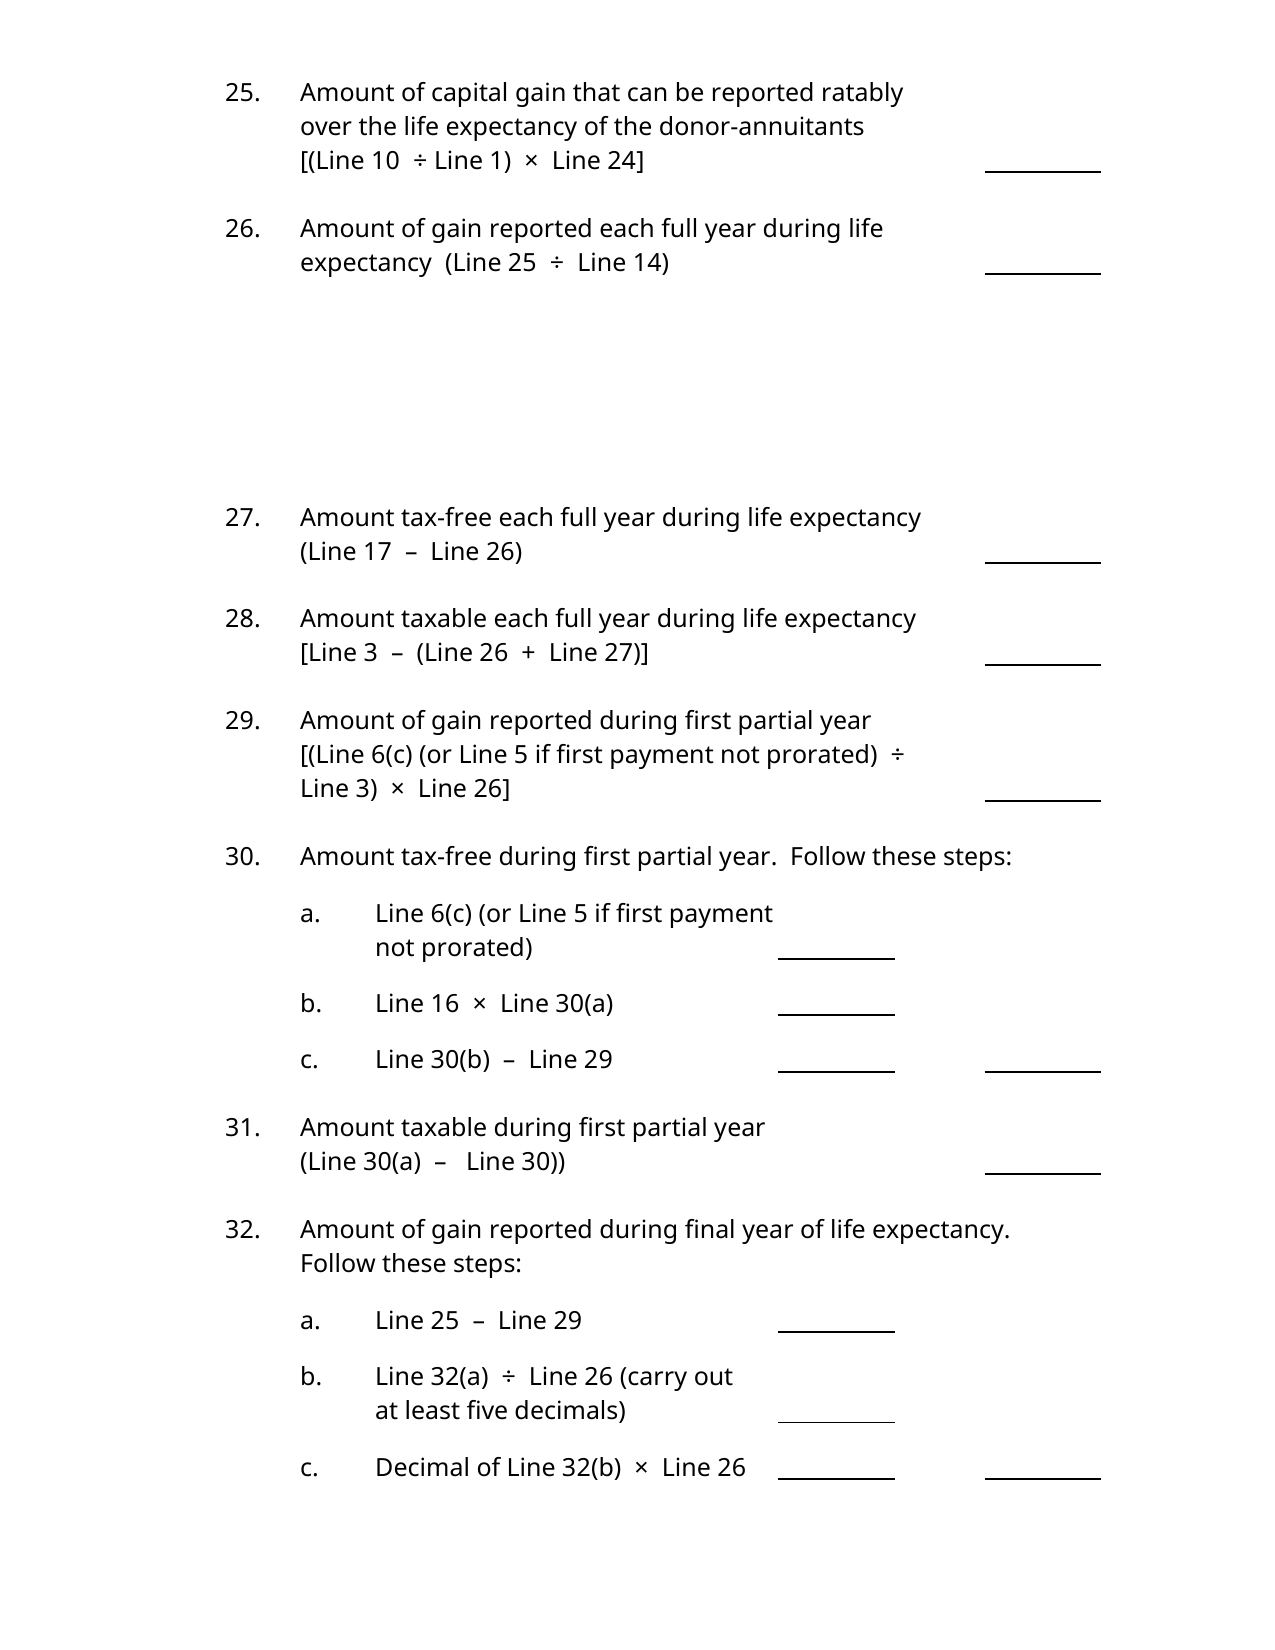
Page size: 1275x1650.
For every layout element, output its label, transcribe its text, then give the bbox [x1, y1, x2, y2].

text 26. Amount of gain reported each full year during life expectancy (Line 25 ÷ Line 14) [225, 211, 1125, 279]
text 28. Amount taxable each full year during life expectancy [Line 3 – (Line 26 + Line 27)] [225, 601, 1125, 669]
text 32. Amount of gain reported during final year of life expectancy. Follow these steps: [225, 1212, 1125, 1280]
text a. Line 25 – Line 29 [300, 1303, 1125, 1337]
text c. Line 30(b) – Line 29 [300, 1042, 1125, 1076]
text 27. Amount tax-free each full year during life expectancy (Line 17 – Line 26) [225, 499, 1125, 567]
text b. Line 16 × Line 30(a) [300, 986, 1125, 1020]
text 31. Amount taxable during first partial year (Line 30(a) – Line 30)) [225, 1110, 1125, 1178]
text b. Line 32(a) ÷ Line 26 (carry out at least five decimals) [300, 1359, 1125, 1427]
text a. Line 6(c) (or Line 5 if first payment not prorated) [300, 896, 1125, 963]
text 30. Amount tax-free during first partial year. Follow these steps: [225, 839, 1125, 873]
text c. Decimal of Line 32(b) × Line 26 [300, 1449, 1125, 1483]
text 29. Amount of gain reported during first partial year [(Line 6(c) (or Line 5 if first payment not prorated) ÷ Line 3) × Line 26] [225, 703, 1125, 805]
text 25. Amount of capital gain that can be reported ratably over the life expectancy of the donor-annuitants [(Line 10 ÷ Line 1) × Line 24] [225, 75, 1125, 177]
